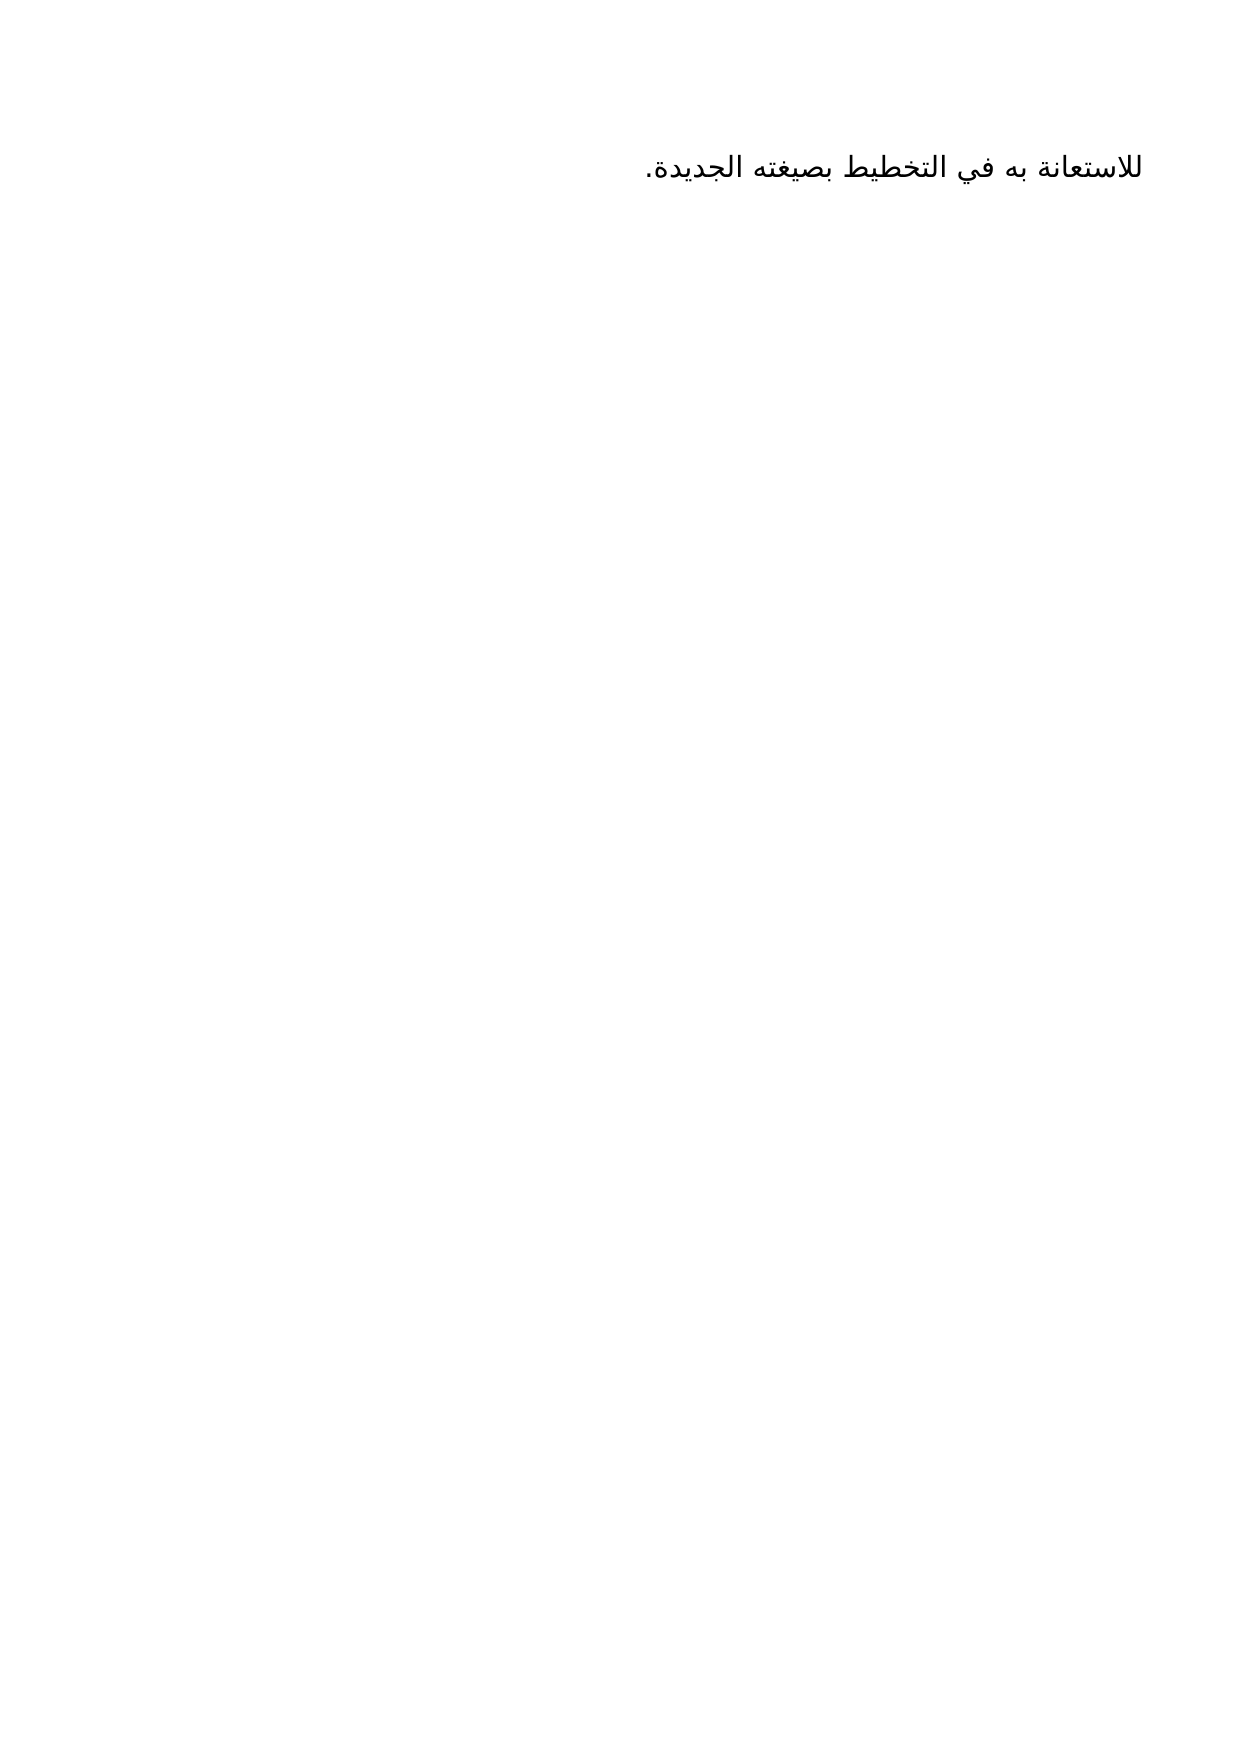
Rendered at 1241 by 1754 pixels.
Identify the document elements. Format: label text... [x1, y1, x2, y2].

text للاستعانة به في التخطيط بصيغته الجديدة. [59, 150, 1144, 184]
